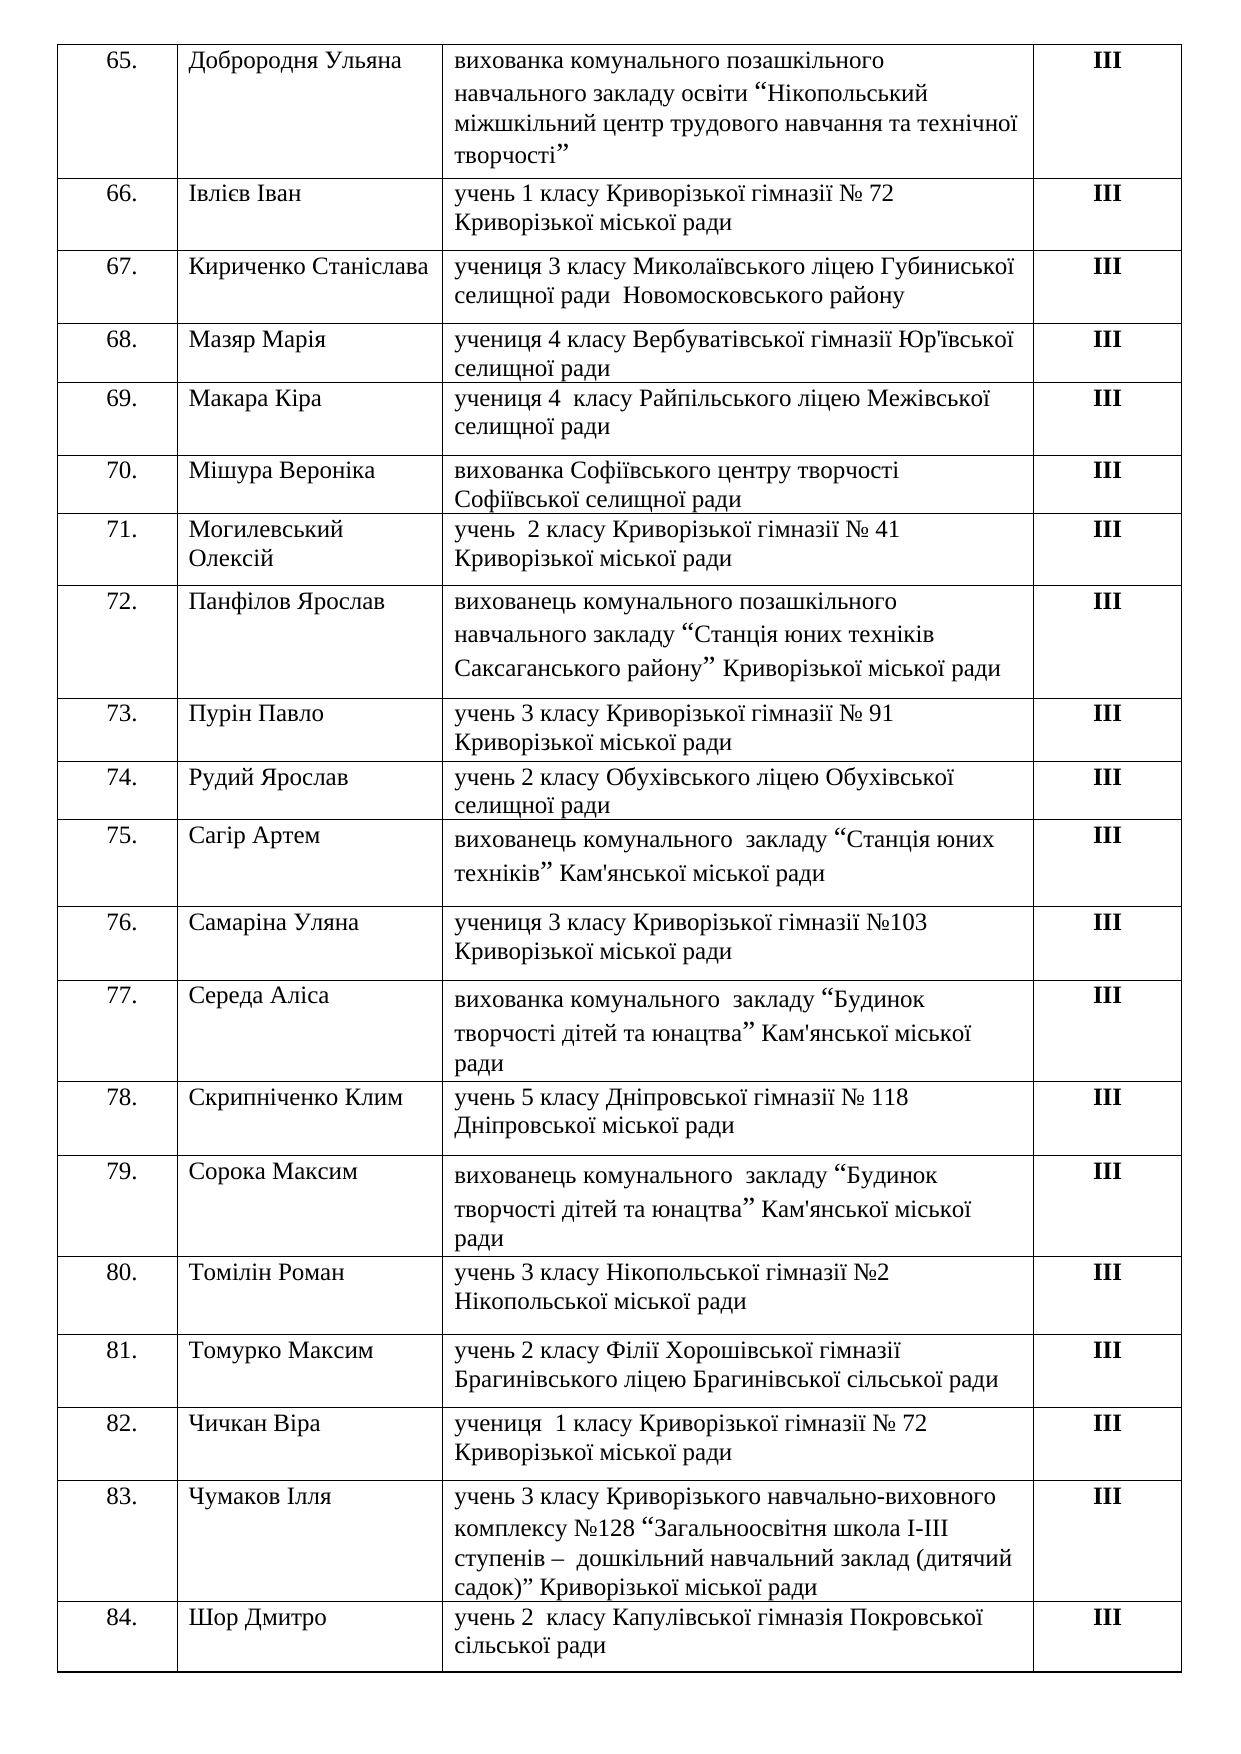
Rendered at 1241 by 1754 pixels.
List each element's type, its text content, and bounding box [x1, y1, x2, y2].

table_cell Івлієв Іван [178, 179, 442, 250]
table_cell ІІІ [1034, 699, 1181, 761]
table_cell [58, 1481, 177, 1601]
table_cell вихованка комунального позашкільного навчального закладу освіти “Нікопольський міжшкільний центр трудового навчання та технічної творчості” [443, 45, 1033, 177]
table_cell [58, 179, 177, 250]
table_cell Кириченко Станіслава [178, 251, 442, 323]
table_cell [58, 1602, 177, 1671]
table_cell вихованка комунального закладу “Будинок творчості дітей та юнацтва” Кам'янської міської ради [443, 981, 1033, 1081]
table_cell Пурін Павло [178, 699, 442, 761]
table_cell [58, 45, 177, 177]
table_cell ІІІ [1034, 1602, 1181, 1671]
table_cell учень 3 класу Нікопольської гімназії №2 Нікопольської міської ради [443, 1257, 1033, 1334]
table_cell ІІІ [1034, 907, 1181, 979]
table_cell ІІІ [1034, 1257, 1181, 1334]
table_cell ІІІ [1034, 383, 1181, 454]
table_cell [58, 1082, 177, 1155]
table_cell [58, 324, 177, 382]
table_cell Рудий Ярослав [178, 762, 442, 819]
table_cell Мазяр Марія [178, 324, 442, 382]
table_cell учень 2 класу Обухівського ліцею Обухівської селищної ради [443, 762, 1033, 819]
table_cell [58, 907, 177, 979]
table_cell ІІІ [1034, 762, 1181, 819]
table_cell ІІІ [1034, 324, 1181, 382]
table_cell Сагір Артем [178, 820, 442, 906]
table_cell ІІІ [1034, 514, 1181, 585]
table_cell Середа Аліса [178, 981, 442, 1081]
table_cell ІІІ [1034, 456, 1181, 513]
table_cell ІІІ [1034, 1481, 1181, 1601]
table_cell [58, 586, 177, 697]
table_cell ІІІ [1034, 45, 1181, 177]
table_cell ІІІ [1034, 1408, 1181, 1480]
table_cell учениця 4 класу Райпільського ліцею Межівської селищної ради [443, 383, 1033, 454]
table_cell вихованець комунального позашкільного навчального закладу “Станція юних техніків Саксаганського району” Криворізької міської ради [443, 586, 1033, 697]
table_cell учень 3 класу Криворізької гімназії № 91 Криворізької міської ради [443, 699, 1033, 761]
table_cell учениця 4 класу Вербуватівської гімназії Юр'ївської селищної ради [443, 324, 1033, 382]
table_cell Томурко Максим [178, 1335, 442, 1407]
table_cell учениця 1 класу Криворізької гімназії № 72 Криворізької міської ради [443, 1408, 1033, 1480]
table_cell [58, 981, 177, 1081]
table_cell Мішура Вероніка [178, 456, 442, 513]
table_cell [58, 820, 177, 906]
table_cell [58, 1335, 177, 1407]
table_cell учень 5 класу Дніпровської гімназії № 118 Дніпровської міської ради [443, 1082, 1033, 1155]
table_cell учень 2 класу Капулівської гімназія Покровської сільської ради [443, 1602, 1033, 1671]
table_cell Самаріна Уляна [178, 907, 442, 979]
table_cell [58, 1408, 177, 1480]
table_cell Доброродня Ульяна [178, 45, 442, 177]
table_cell [58, 1156, 177, 1256]
table_cell [58, 456, 177, 513]
table_cell [58, 383, 177, 454]
table_cell Макара Кіра [178, 383, 442, 454]
table_cell вихованець комунального закладу “Будинок творчості дітей та юнацтва” Кам'янської міської ради [443, 1156, 1033, 1256]
table_cell учень 2 класу Криворізької гімназії № 41 Криворізької міської ради [443, 514, 1033, 585]
table_cell учень 1 класу Криворізької гімназії № 72 Криворізької міської ради [443, 179, 1033, 250]
table_cell [58, 514, 177, 585]
table_cell [58, 251, 177, 323]
table_cell ІІІ [1034, 981, 1181, 1081]
table_cell ІІІ [1034, 586, 1181, 697]
table_cell ІІІ [1034, 1082, 1181, 1155]
table_cell учень 3 класу Криворізького навчально-виховного комплексу №128 “Загальноосвітня школа І-ІІІ ступенів – дошкільний навчальний заклад (дитячий садок)” Криворізької міської ради [443, 1481, 1033, 1601]
table_cell учениця 3 класу Криворізької гімназії №103 Криворізької міської ради [443, 907, 1033, 979]
table_cell вихованка Софіївського центру творчості Софіївської селищної ради [443, 456, 1033, 513]
table_cell учениця 3 класу Миколаївського ліцею Губиниської селищної ради Новомосковського району [443, 251, 1033, 323]
table_cell Томілін Роман [178, 1257, 442, 1334]
table_cell [58, 762, 177, 819]
table_cell [58, 1257, 177, 1334]
table_cell ІІІ [1034, 179, 1181, 250]
table_cell Чумаков Ілля [178, 1481, 442, 1601]
table_cell Панфілов Ярослав [178, 586, 442, 697]
table_cell ІІІ [1034, 1335, 1181, 1407]
table_cell Сорока Максим [178, 1156, 442, 1256]
table_cell ІІІ [1034, 251, 1181, 323]
table_cell Могилевський Олексій [178, 514, 442, 585]
table_cell Шор Дмитро [178, 1602, 442, 1671]
table_cell учень 2 класу Філії Хорошівської гімназії Брагинівського ліцею Брагинівської сільської ради [443, 1335, 1033, 1407]
table_cell ІІІ [1034, 1156, 1181, 1256]
table_cell [58, 699, 177, 761]
table_cell Скрипніченко Клим [178, 1082, 442, 1155]
table_cell Чичкан Віра [178, 1408, 442, 1480]
table_cell вихованець комунального закладу “Станція юних техніків” Кам'янської міської ради [443, 820, 1033, 906]
table_cell ІІІ [1034, 820, 1181, 906]
